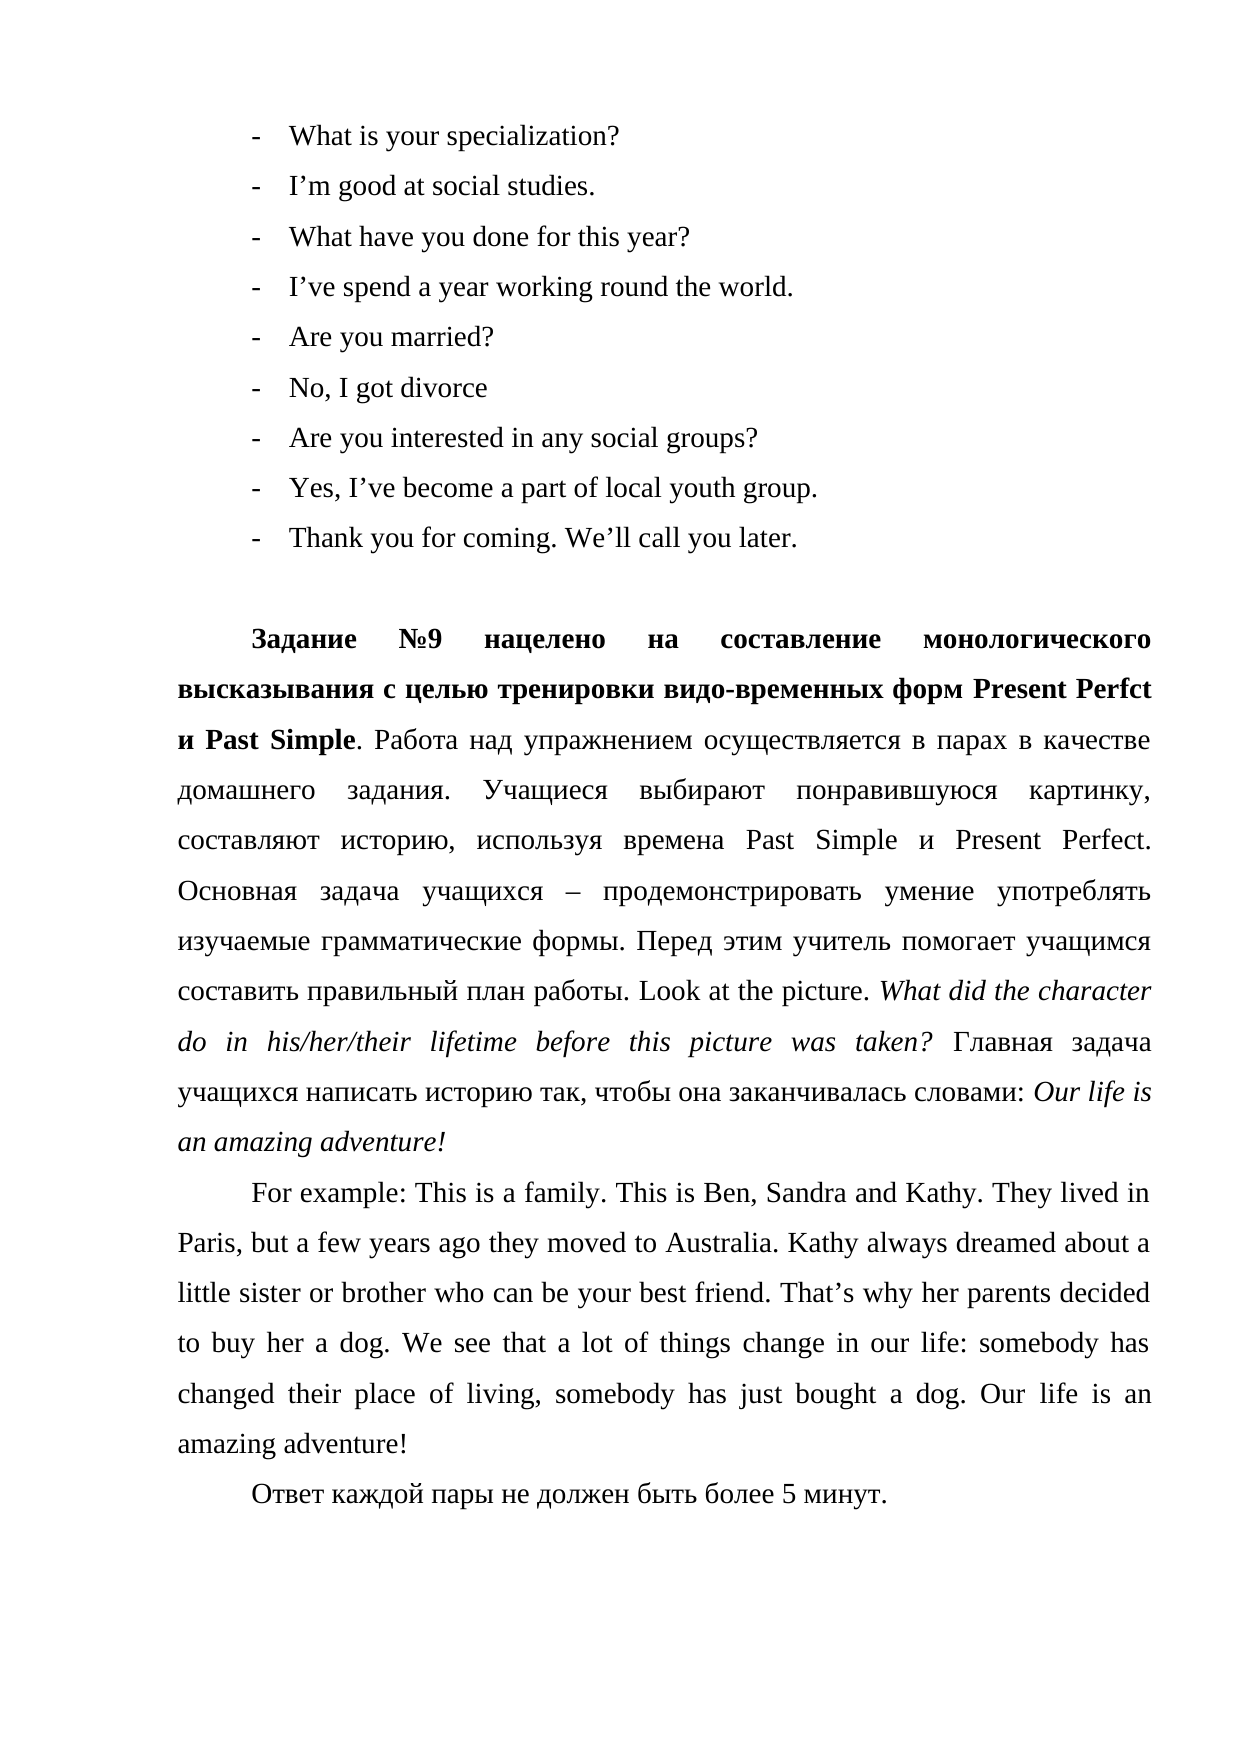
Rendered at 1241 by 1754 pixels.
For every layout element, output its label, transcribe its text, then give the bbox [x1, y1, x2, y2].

list Are you married? [251, 319, 1152, 353]
text Ответ каждой пары не должен быть более 5 минут. [177, 1477, 1152, 1510]
list No, I got divorce [251, 370, 1152, 403]
list Thank you for coming. We’ll call you later. [251, 521, 1152, 554]
list What is your specialization? [251, 118, 1152, 152]
text For example: This is a family. This is Ben, Sandra and Kathy. They lived in Paris, but a few years ago they moved to Australia. Kathy always dreamed about a little sister or brother who can be your best friend. That’s why her parents decided to buy her a dog. We see that a lot of things change in our life: somebody has changed their place of living, somebody has just bought a dog. Our life is an amazing adventure! [177, 1175, 1152, 1460]
list I’m good at social studies. [251, 168, 1152, 202]
list What have you done for this year? [251, 219, 1152, 252]
list I’ve spend a year working round the world. [251, 269, 1152, 303]
text Задание №9 нацелено на составление монологического высказывания с целью тренировки видо-временных форм Present Perfct и Past Simple. Работа над упражнением осуществляется в парах в качестве домашнего задания. Учащиеся выбирают понравившуюся картинку, составляют историю, используя времена Past Simple и Present Perfect. Основная задача учащихся – продемонстрировать умение употреблять изучаемые грамматические формы. Перед этим учитель помогает учащимся составить правильный план работы. Look at the picture. What did the character do in his/her/their lifetime before this picture was taken? Главная задача учащихся написать историю так, чтобы она заканчивалась словами: Our life is an amazing adventure! [177, 621, 1152, 1158]
list Are you interested in any social groups? [251, 420, 1152, 453]
list Yes, I’ve become a part of local youth group. [251, 470, 1152, 504]
